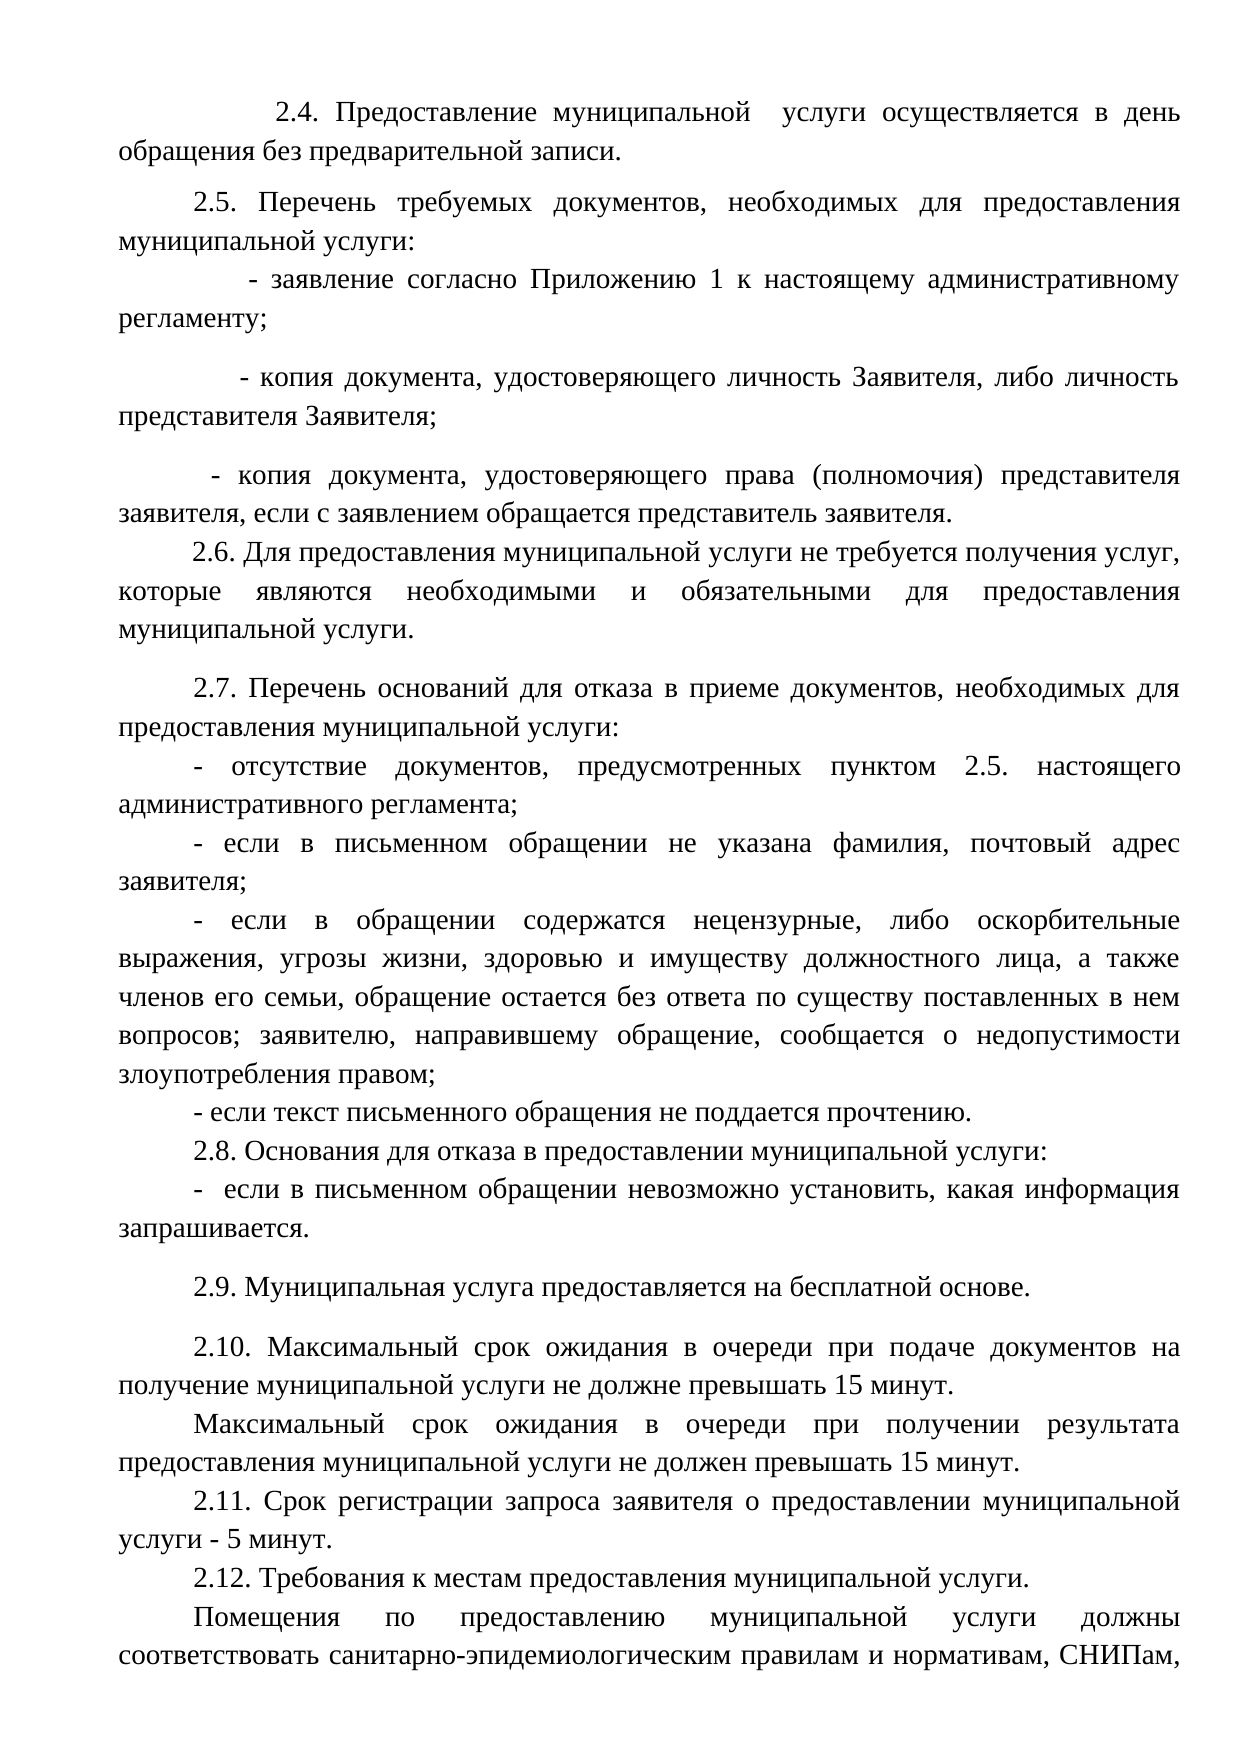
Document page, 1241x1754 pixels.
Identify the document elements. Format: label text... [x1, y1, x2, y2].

text 2.5. Перечень требуемых документов, необходимых для предоставления муниципальной услуги: [118, 184, 1181, 256]
text 2.10. Максимальный срок ожидания в очереди при подаче документов на получение муниципальной услуги не должне превышать 15 минут. [118, 1329, 1181, 1401]
text 2.4. Предоставление муниципальной услуги осуществляется в день обращения без предварительной записи. [118, 94, 1181, 167]
text - отсутствие документов, предусмотренных пунктом 2.5. настоящего административного регламента; [118, 748, 1181, 820]
text - если в обращении содержатся нецензурные, либо оскорбительные выражения, угрозы жизни, здоровью и имуществу должностного лица, а также членов его семьи, обращение остается без ответа по существу поставленных в нем вопросов; заявителю, направившему обращение, сообщается о недопустимости злоупотребления правом; [118, 902, 1181, 1089]
text 2.11. Срок регистрации запроса заявителя о предоставлении муниципальной услуги - 5 минут. [118, 1483, 1181, 1555]
text - если в письменном обращении невозможно установить, какая информация запрашивается. [118, 1172, 1181, 1244]
text 2.7. Перечень оснований для отказа в приеме документов, необходимых для предоставления муниципальной услуги: [118, 671, 1181, 743]
text - заявление согласно Приложению 1 к настоящему административному регламенту; [118, 261, 1181, 333]
text - копия документа, удостоверяющего личность Заявителя, либо личность представителя Заявителя; [118, 359, 1181, 431]
text 2.8. Основания для отказа в предоставлении муниципальной услуги: [118, 1133, 1181, 1167]
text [118, 1599, 1181, 1671]
text - копия документа, удостоверяющего права (полномочия) представителя заявителя, если с заявлением обращается представитель заявителя. [118, 457, 1181, 529]
text 2.9. Муниципальная услуга предоставляется на бесплатной основе. [118, 1269, 1181, 1303]
text - если текст письменного обращения не поддается прочтению. [118, 1094, 1181, 1128]
text 2.12. Требования к местам предоставления муниципальной услуги. [118, 1560, 1181, 1594]
text - если в письменном обращении не указана фамилия, почтовый адрес заявителя; [118, 825, 1181, 897]
text Максимальный срок ожидания в очереди при получении результата предоставления муниципальной услуги не должен превышать 15 минут. [118, 1406, 1181, 1478]
text 2.6. Для предоставления муниципальной услуги не требуется получения услуг, которые являются необходимыми и обязательными для предоставления муниципальной услуги. [118, 534, 1181, 645]
